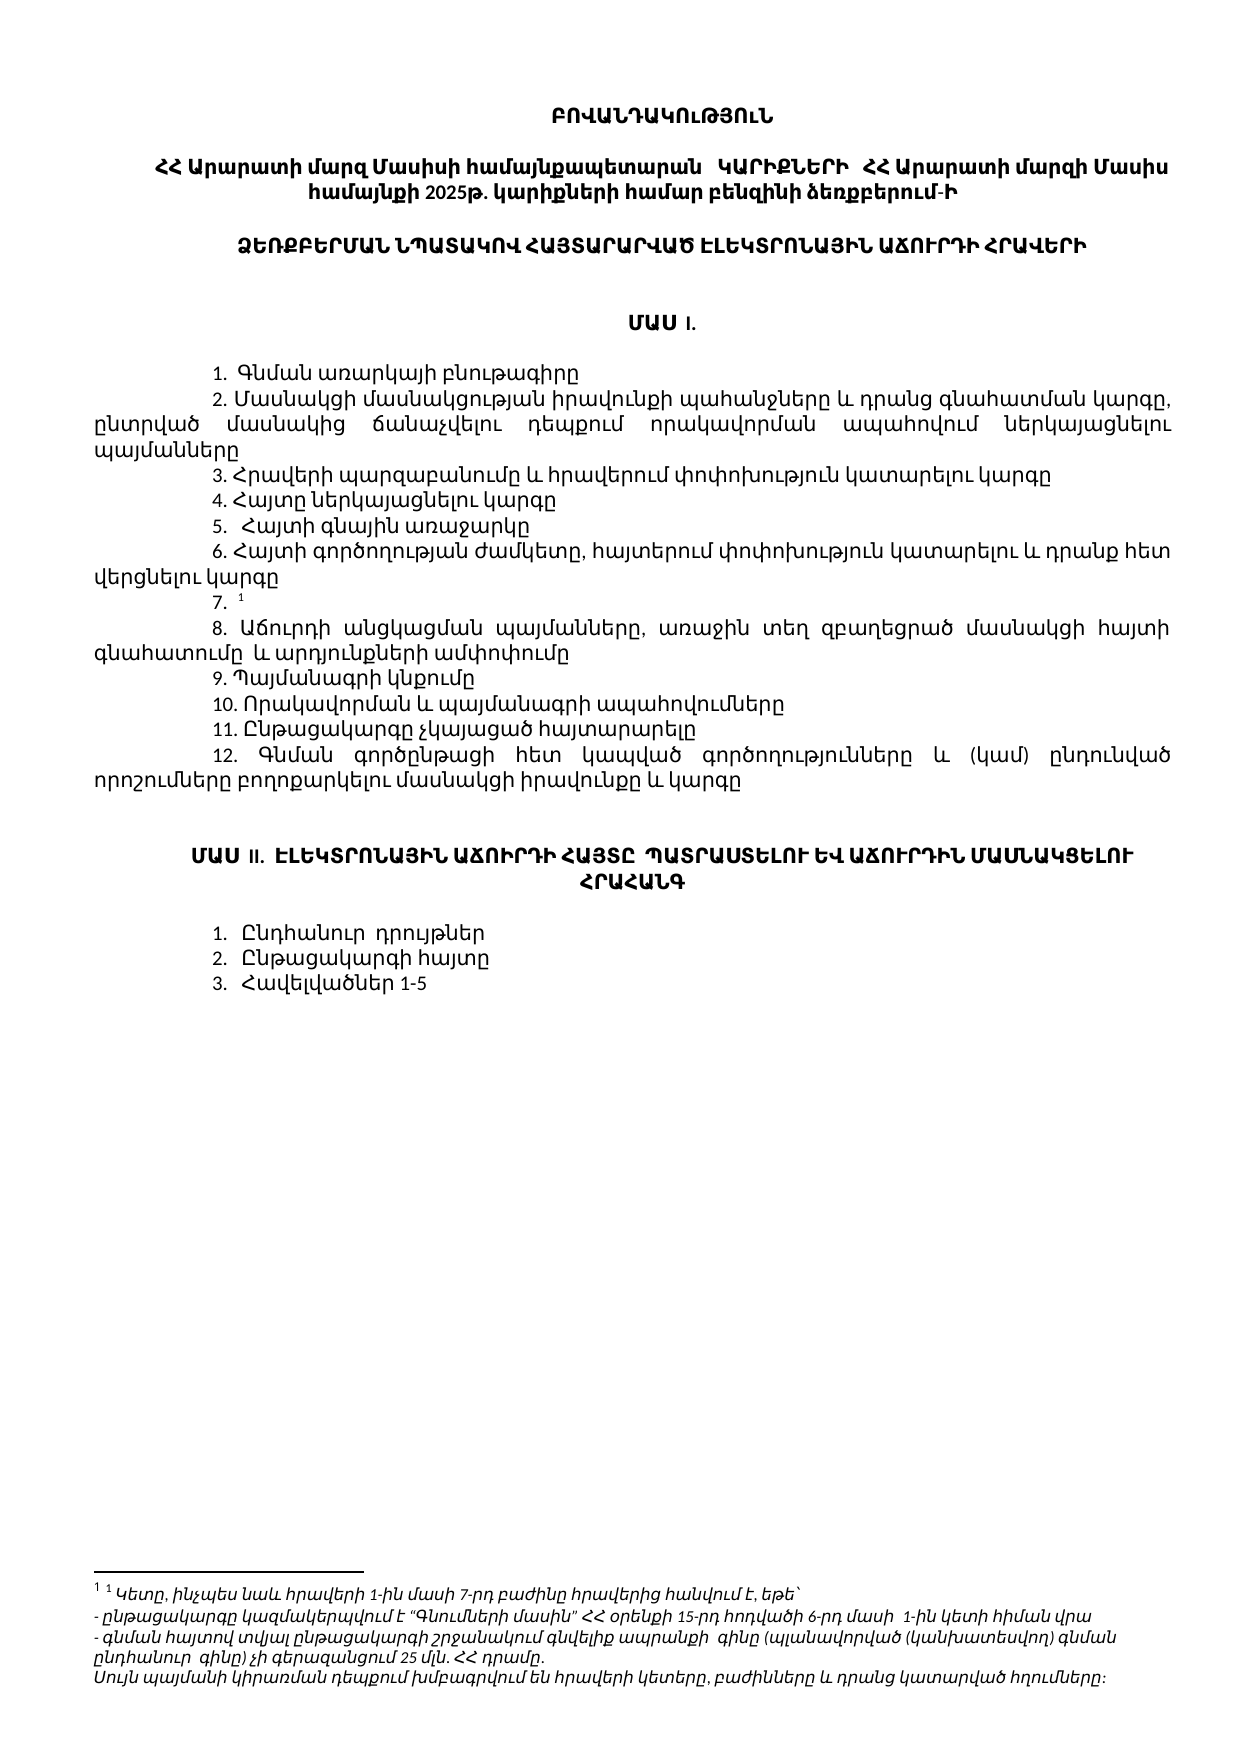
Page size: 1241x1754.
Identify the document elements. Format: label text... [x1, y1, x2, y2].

text 2. Մասնակցի մասնակցության իրավունքի պահանջները և դրանց գնահատման կարգը, ընտրված մասնակից ճանաչվելու դեպքում որակավորման ապահովում ներկայացնելու պայմանները [94, 386, 1171, 462]
text 12. Գնման գործընթացի հետ կապված գործողությունները և (կամ) ընդունված որոշումները բողոքարկելու մասնակցի իրավունքը և կարգը [94, 742, 1171, 793]
text 4. Հայտը ներկայացնելու կարգը [94, 488, 1171, 513]
text 8. Աճուրդի անցկացման պայմանները, առաջին տեղ զբաղեցրած մասնակցի հայտի գնահատումը և արդյունքների ամփոփումը [94, 615, 1171, 666]
text ՀՀ Արարատի մարզ Մասիսի համայնքապետարան ԿԱՐԻՔՆԵՐԻ ՀՀ Արարատի մարզի Մասիս համայնքի 2025թ. կարիքների համար բենզինի ձեռքբերում-Ի [94, 154, 1171, 205]
text ՄԱՍ I. [94, 310, 1171, 335]
text 9. Պայմանագրի կնքումը [94, 666, 1171, 691]
text 6. Հայտի գործողության ժամկետը, հայտերում փոփոխություն կատարելու և դրանք հետ վերցնելու կարգը [94, 538, 1171, 589]
text 7. 1 [94, 589, 1171, 615]
text 3. Հավելվածներ 1-5 [94, 971, 1171, 996]
text 1. Գնման առարկայի բնութագիրը [94, 361, 1171, 386]
text ՄԱՍ II. ԷԼԵԿՏՐՈՆԱՅԻՆ ԱՃՈԻՐԴԻ ՀԱՅՏԸ ՊԱՏՐԱՍՏԵԼՈՒ ԵՎ ԱՃՈՒՐԴԻՆ ՄԱՍՆԱԿՑԵԼՈՒ ՀՐԱՀԱՆԳ [94, 843, 1171, 894]
text ԲՈՎԱՆԴԱԿՈւԹՅՈւՆ [94, 103, 1171, 128]
text 1. Ընդհանուր դրույթներ [94, 920, 1171, 945]
text 5. Հայտի գնային առաջարկը [94, 513, 1171, 538]
text ՁԵՌՔԲԵՐՄԱՆ ՆՊԱՏԱԿՈՎ ՀԱՅՏԱՐԱՐՎԱԾ ԷԼԵԿՏՐՈՆԱՅԻՆ ԱՃՈՒՐԴԻ ՀՐԱՎԵՐԻ [94, 233, 1171, 259]
text 2. Ընթացակարգի հայտը [94, 945, 1171, 971]
text 11. Ընթացակարգը չկայացած հայտարարելը [94, 716, 1171, 742]
text 10. Որակավորման և պայմանագրի ապահովումները [94, 691, 1171, 716]
text 3. Հրավերի պարզաբանումը և հրավերում փոփոխություն կատարելու կարգը [94, 462, 1171, 488]
